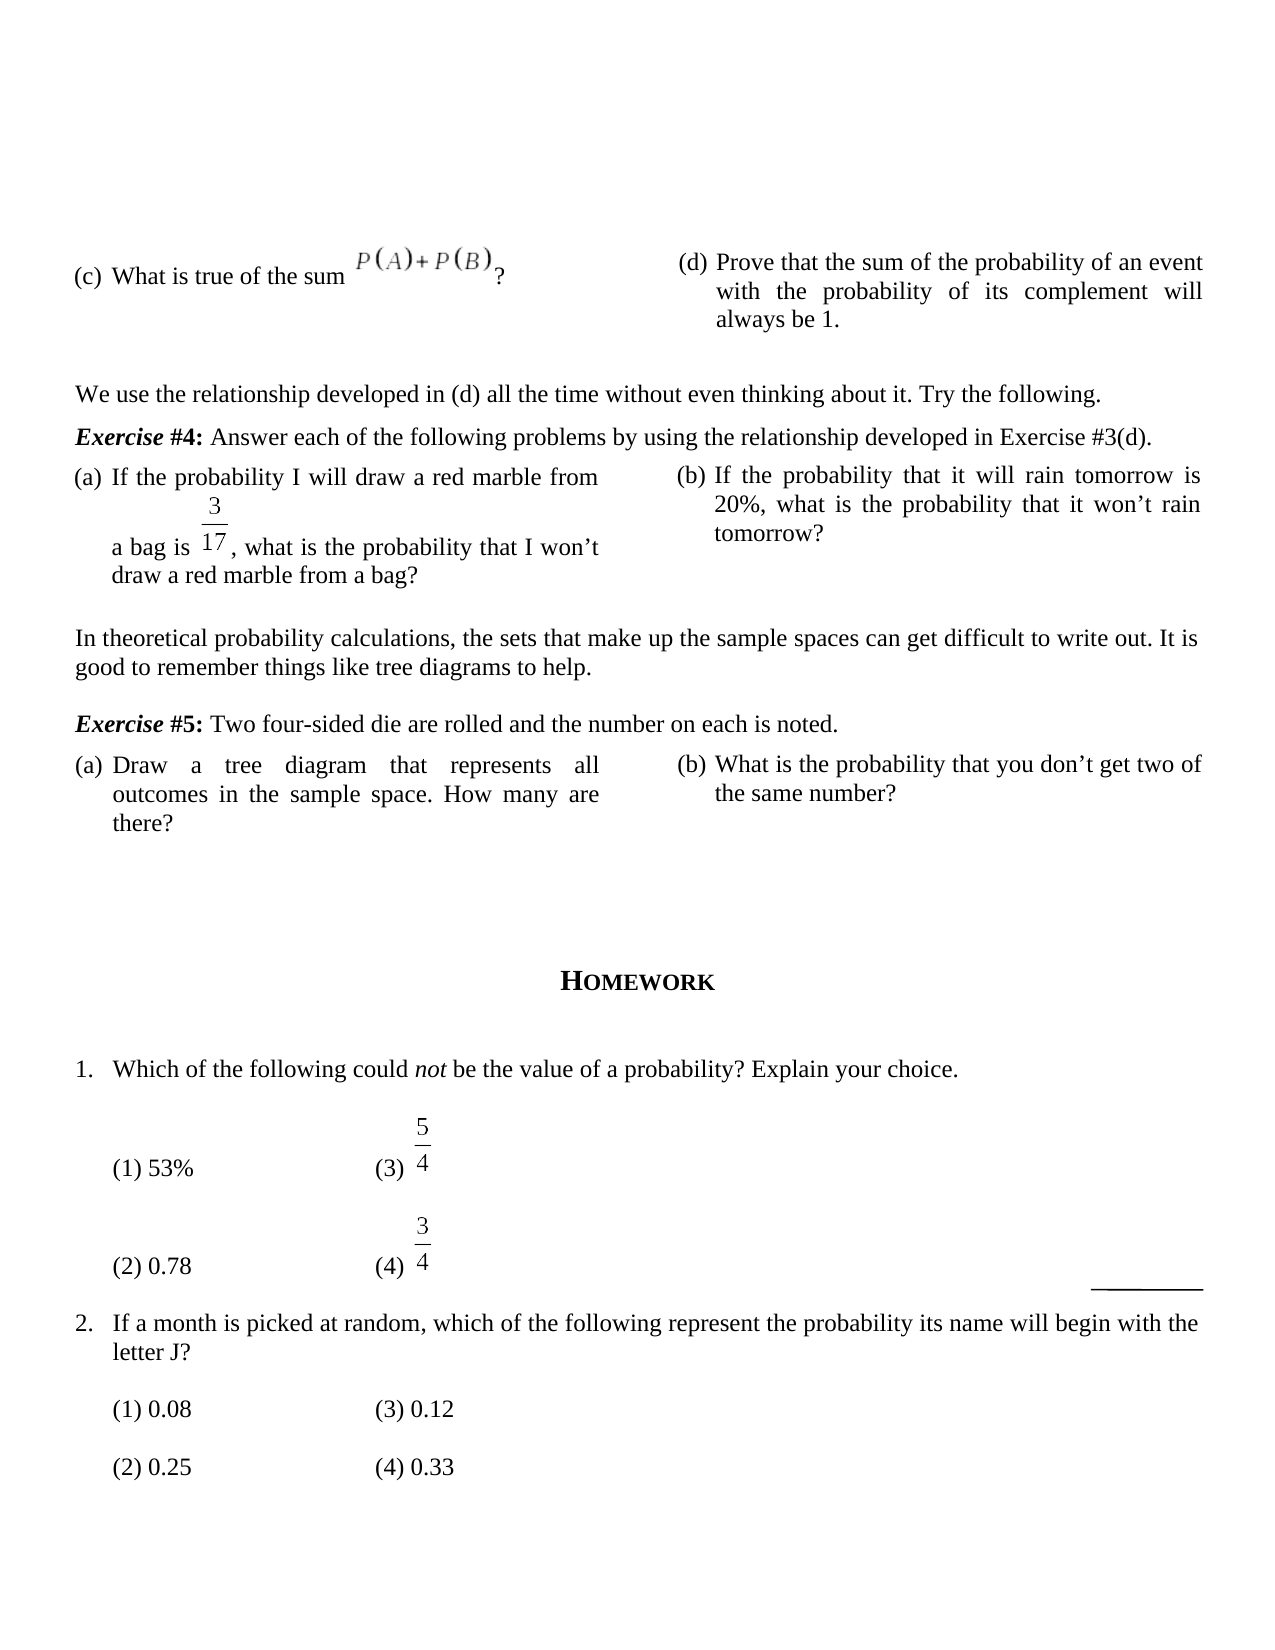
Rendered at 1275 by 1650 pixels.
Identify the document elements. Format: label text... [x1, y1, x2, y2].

text We use the relationship developed in (d) all the time without even thinking about it. Try the following. [75, 379, 1200, 407]
text (2) 0.78 (4) [75, 1210, 1200, 1279]
text (2) 0.25 (4) 0.33 [75, 1452, 1200, 1481]
text (1) 0.08 (3) 0.12 [75, 1394, 1200, 1423]
text 1. Which of the following could not be the value of a probability? Explain your choice. [75, 1054, 1200, 1083]
text Exercise #4: Answer each of the following problems by using the relationship developed in Exercise #3(d). [75, 422, 1200, 451]
text 2. If a month is picked at random, which of the following represent the probability its name will begin with the letter J? [75, 1308, 1200, 1366]
text In theoretical probability calculations, the sets that make up the sample spaces can get difficult to write out. It is good to remember things like tree diagrams to help. [75, 623, 1200, 681]
text Exercise #5: Two four-sided die are rolled and the number on each is noted. [75, 709, 1200, 738]
text (1) 53% (3) [75, 1112, 1200, 1181]
text Homework [75, 963, 1200, 997]
